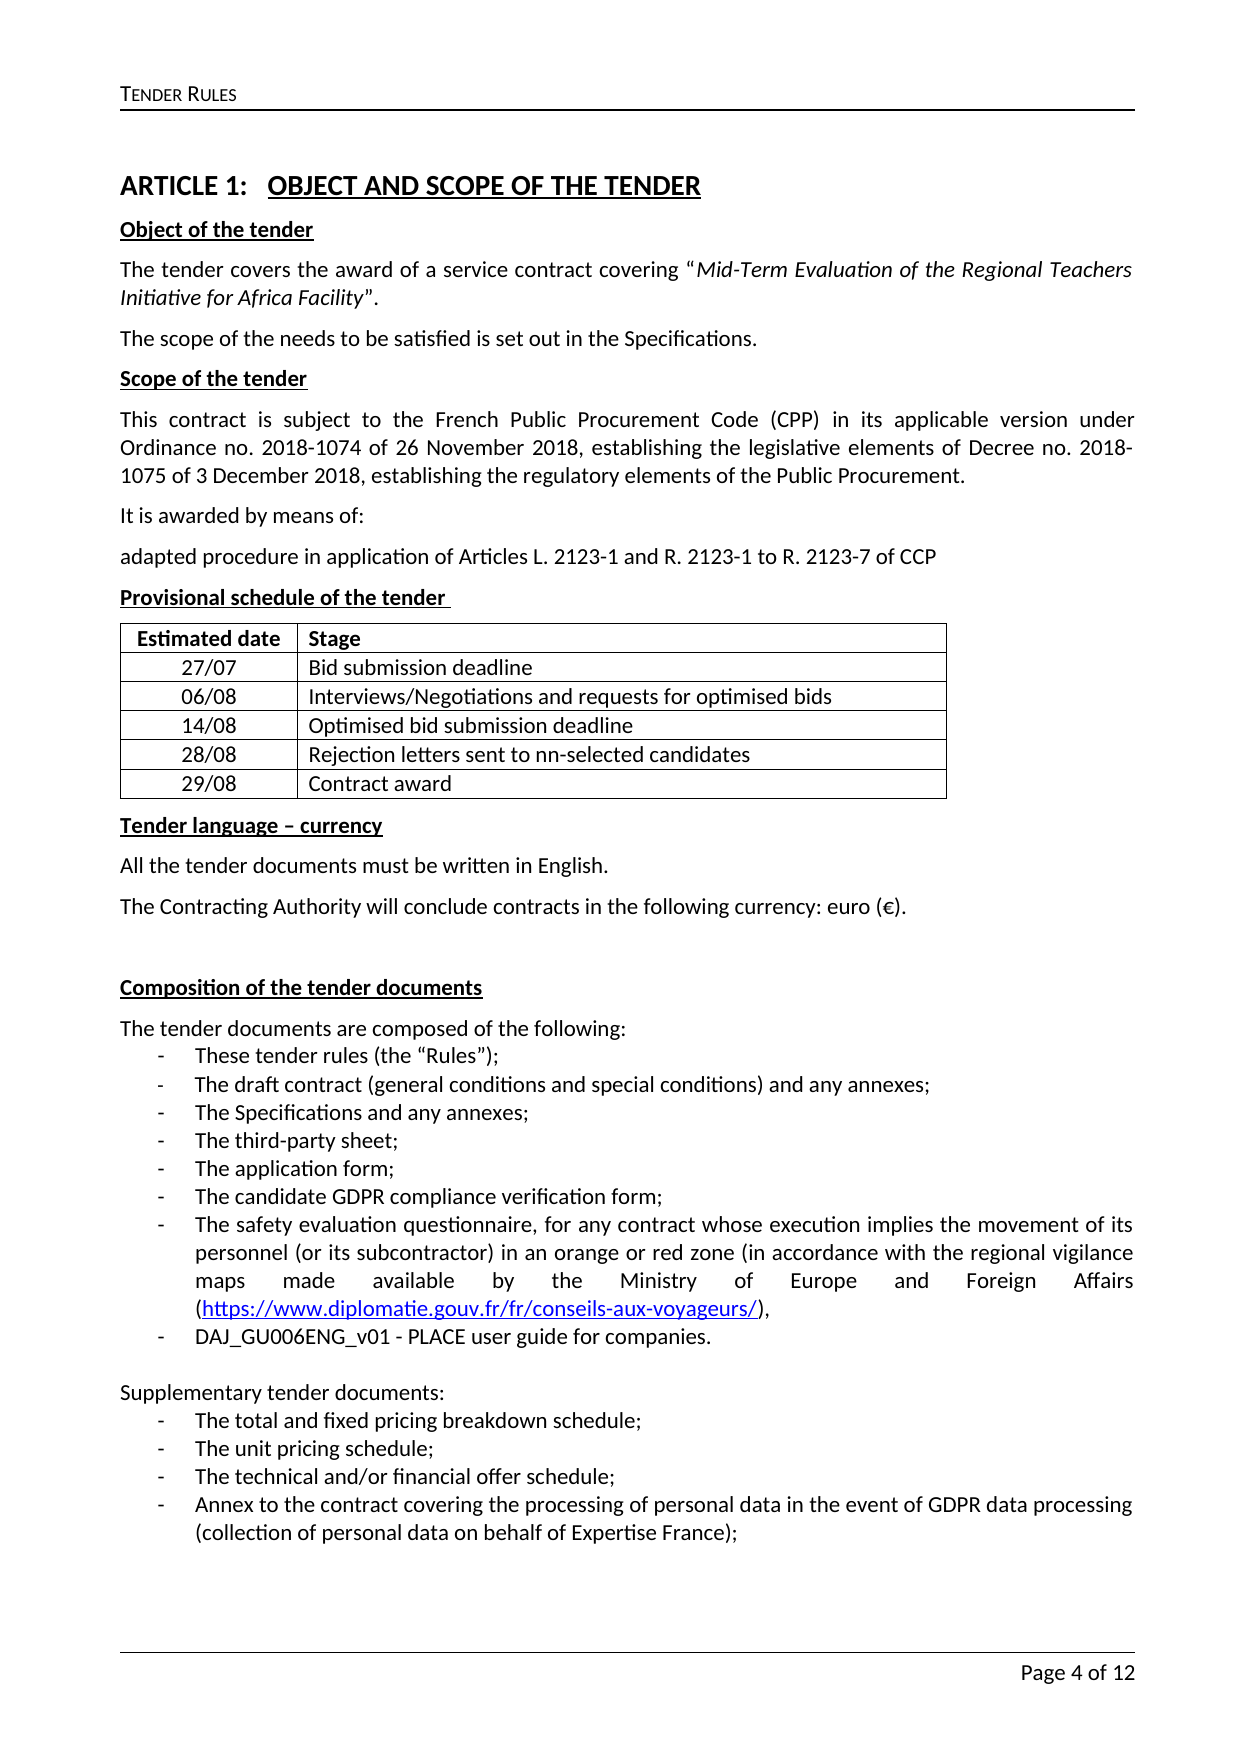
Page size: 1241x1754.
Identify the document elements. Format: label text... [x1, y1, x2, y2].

table_cell Rejection letters sent to nn-selected candidates [298, 740, 946, 768]
list Object and scope of the tender [120, 167, 1135, 202]
text adapted procedure in application of Articles L. 2123-1 and R. 2123-1 to R. 2123-7 of CCP [120, 542, 1135, 570]
table_cell 27/07 [121, 653, 297, 681]
text The scope of the needs to be satisfied is set out in the Specifications. [120, 324, 1135, 352]
subtitle Composition of the tender documents [120, 973, 1135, 1001]
list The third-party sheet; [157, 1126, 1135, 1154]
text Supplementary tender documents: [120, 1378, 1135, 1406]
subtitle Provisional schedule of the tender [120, 583, 1135, 611]
text The tender documents are composed of the following: [120, 1014, 1135, 1042]
list The draft contract (general conditions and special conditions) and any annexes; [157, 1070, 1135, 1098]
subtitle Object of the tender [120, 215, 1135, 243]
list These tender rules (the “Rules”); [157, 1042, 1135, 1070]
table_cell Interviews/Negotiations and requests for optimised bids [298, 682, 946, 710]
table_cell Contract award [298, 770, 946, 797]
list The application form; [157, 1154, 1135, 1182]
subtitle Tender language – currency [120, 811, 1135, 839]
table_header Estimated date [121, 624, 297, 652]
list The total and fixed pricing breakdown schedule; [157, 1406, 1135, 1434]
table_cell 14/08 [121, 711, 297, 739]
table_cell Bid submission deadline [298, 653, 946, 681]
subtitle Scope of the tender [120, 364, 1135, 392]
table_cell 28/08 [121, 740, 297, 768]
table_header Stage [298, 624, 946, 652]
table_cell 29/08 [121, 770, 297, 797]
text It is awarded by means of: [120, 502, 1135, 529]
text The Contracting Authority will conclude contracts in the following currency: euro (€). [120, 892, 1135, 920]
text The tender covers the award of a service contract covering “Mid-Term Evaluation of the Regional Teachers Initiative for Africa Facility”. [120, 255, 1135, 311]
table_cell 06/08 [121, 682, 297, 710]
list The candidate GDPR compliance verification form; [157, 1182, 1135, 1210]
text All the tender documents must be written in English. [120, 852, 1135, 879]
list The unit pricing schedule; [157, 1434, 1135, 1462]
list Annex to the contract covering the processing of personal data in the event of GDPR data processing (collection of personal data on behalf of Expertise France); [157, 1490, 1135, 1546]
list The Specifications and any annexes; [157, 1098, 1135, 1126]
text This contract is subject to the French Public Procurement Code (CPP) in its applicable version under Ordinance no. 2018-1074 of 26 November 2018, establishing the legislative elements of Decree no. 2018-1075 of 3 December 2018, establishing the regulatory elements of the Public Procurement. [120, 405, 1135, 489]
list The safety evaluation questionnaire, for any contract whose execution implies the movement of its personnel (or its subcontractor) in an orange or red zone (in accordance with the regional vigilance maps made available by the Ministry of Europe and Foreign Affairs (https://www.diplomatie.gouv.fr/fr/conseils-aux-voyageurs/), [157, 1210, 1135, 1322]
list DAJ_GU006ENG_v01 - PLACE user guide for companies. [157, 1322, 1135, 1350]
table_cell Optimised bid submission deadline [298, 711, 946, 739]
list The technical and/or financial offer schedule; [157, 1462, 1135, 1490]
